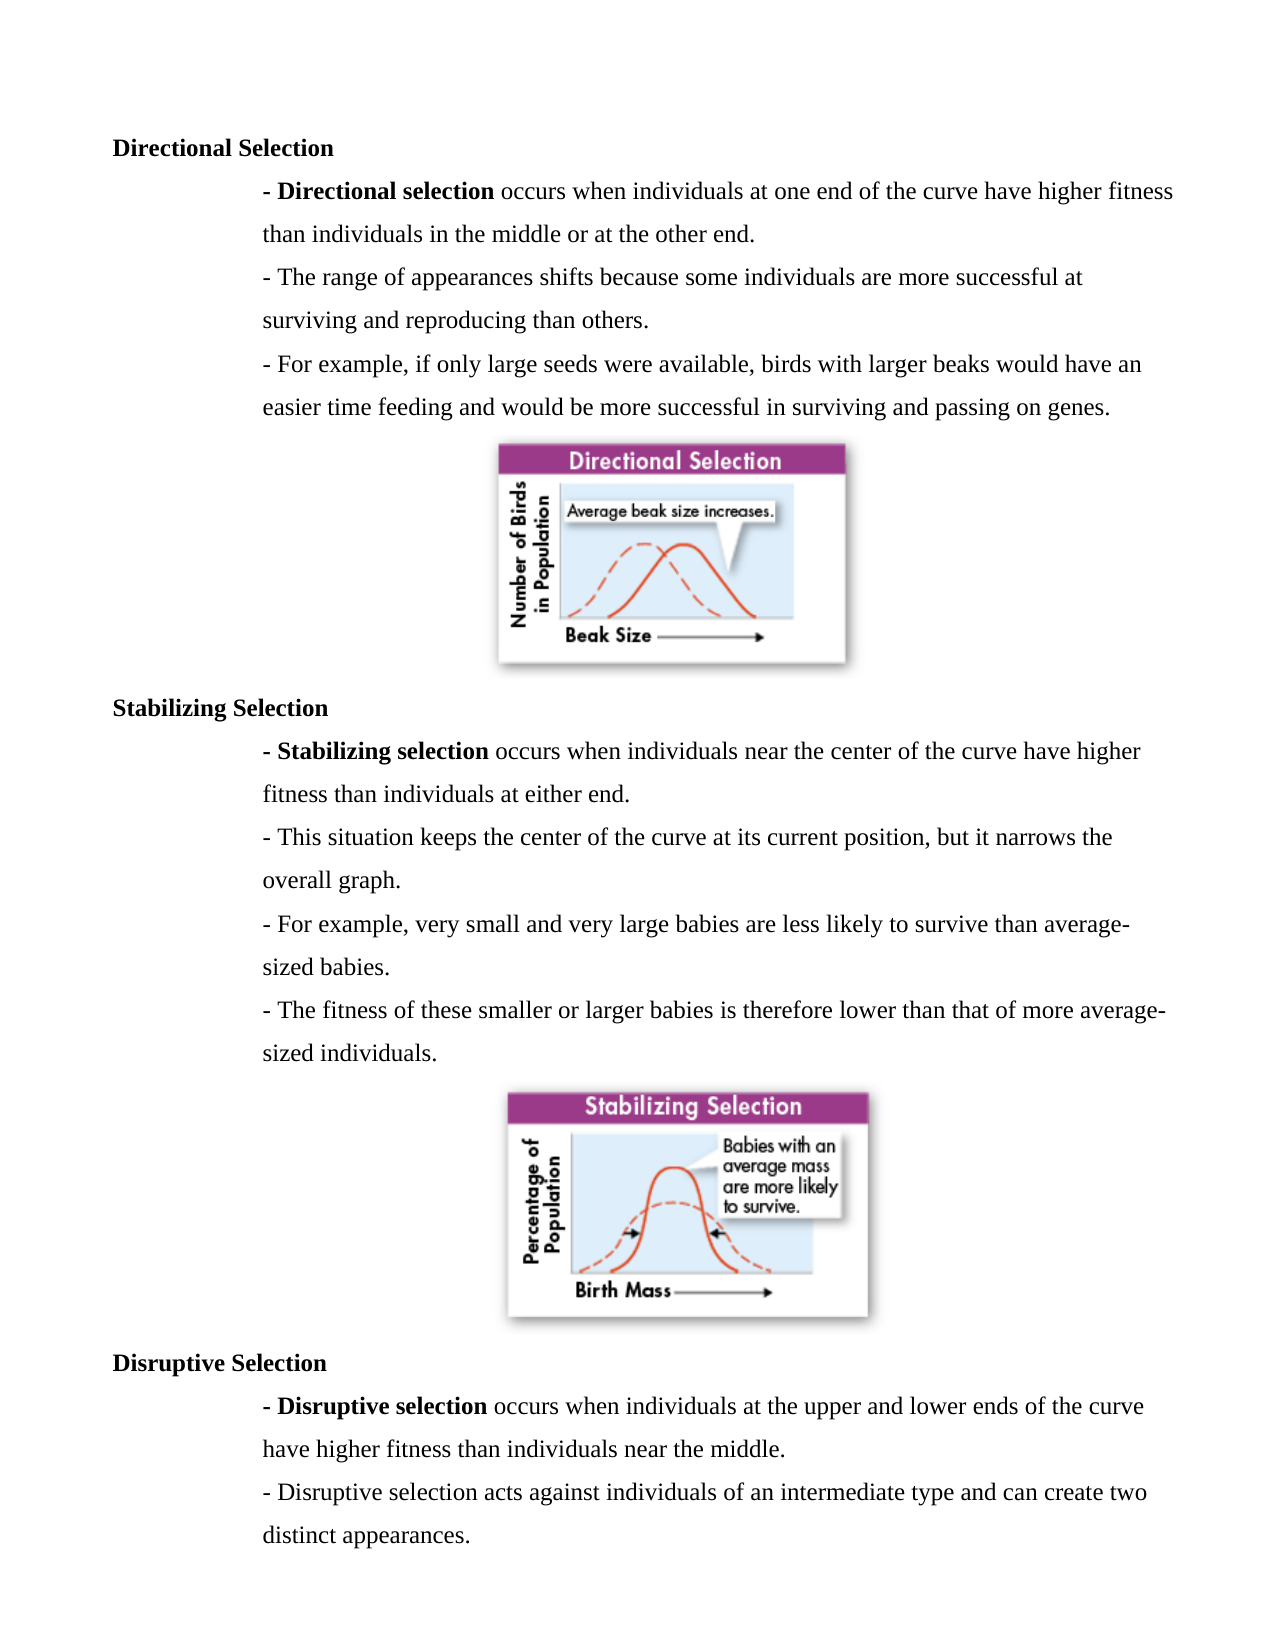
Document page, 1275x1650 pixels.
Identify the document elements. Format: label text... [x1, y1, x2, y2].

text - Disruptive selection occurs when individuals at the upper and lower ends of the curve have higher fitness than individuals near the middle. [262, 1391, 1177, 1463]
text - Disruptive selection acts against individuals of an intermediate type and can create two distinct appearances. [262, 1477, 1177, 1549]
text - Directional selection occurs when individuals at one end of the curve have higher fitness than individuals in the middle or at the other end. [262, 176, 1177, 248]
text - The fitness of these smaller or larger babies is therefore lower than that of more average-sized individuals. [262, 995, 1177, 1067]
text Directional Selection [112, 133, 1177, 162]
text - For example, if only large seeds were available, birds with larger beaks would have an easier time feeding and would be more successful in surviving and passing on genes. [262, 349, 1177, 421]
text Stabilizing Selection [112, 693, 1177, 722]
text - For example, very small and very large babies are less likely to survive than average-sized babies. [262, 909, 1177, 981]
picture [187, 1081, 1196, 1334]
text - The range of appearances shifts because some individuals are more successful at surviving and reproducing than others. [262, 262, 1177, 334]
picture [187, 435, 1163, 679]
text - Stabilizing selection occurs when individuals near the center of the curve have higher fitness than individuals at either end. [262, 736, 1177, 808]
text Disruptive Selection [112, 1348, 1177, 1376]
text - This situation keeps the center of the curve at its current position, but it narrows the overall graph. [262, 822, 1177, 894]
